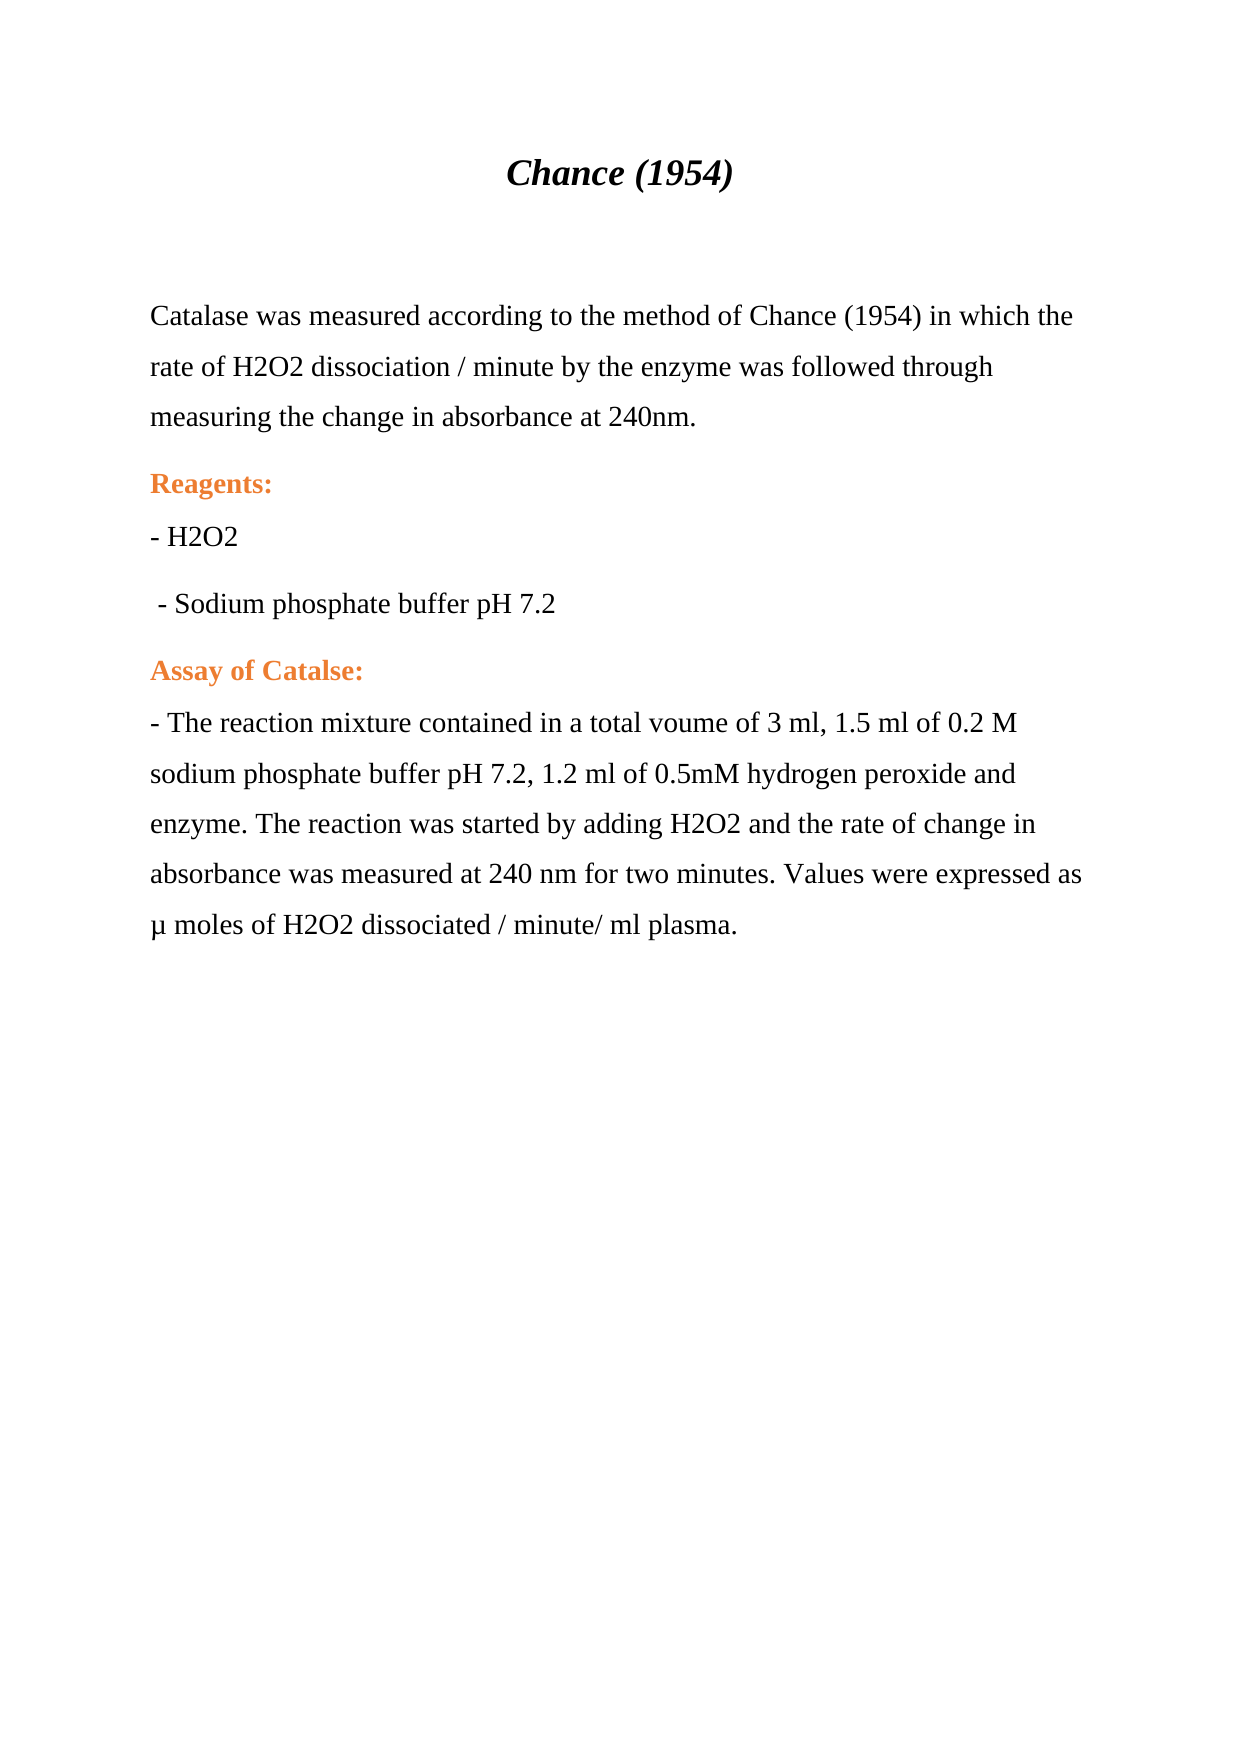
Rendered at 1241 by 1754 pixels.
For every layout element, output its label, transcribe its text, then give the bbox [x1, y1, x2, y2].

text Reagents: [150, 466, 1090, 499]
text Catalase was measured according to the method of Chance (1954) in which the rate of H2O2 dissociation / minute by the enzyme was followed through measuring the change in absorbance at 240nm. [150, 298, 1090, 432]
text - H2O2 [150, 519, 1090, 552]
text Assay of Catalse: [150, 653, 1090, 686]
text Chance (1954) [150, 150, 1090, 193]
text - The reaction mixture contained in a total voume of 3 ml, 1.5 ml of 0.2 M sodium phosphate buffer pH 7.2, 1.2 ml of 0.5mM hydrogen peroxide and enzyme. The reaction was started by adding H2O2 and the rate of change in absorbance was measured at 240 nm for two minutes. Values were expressed as µ moles of H2O2 dissociated / minute/ ml plasma. [150, 706, 1090, 940]
text - Sodium phosphate buffer pH 7.2 [150, 586, 1090, 619]
